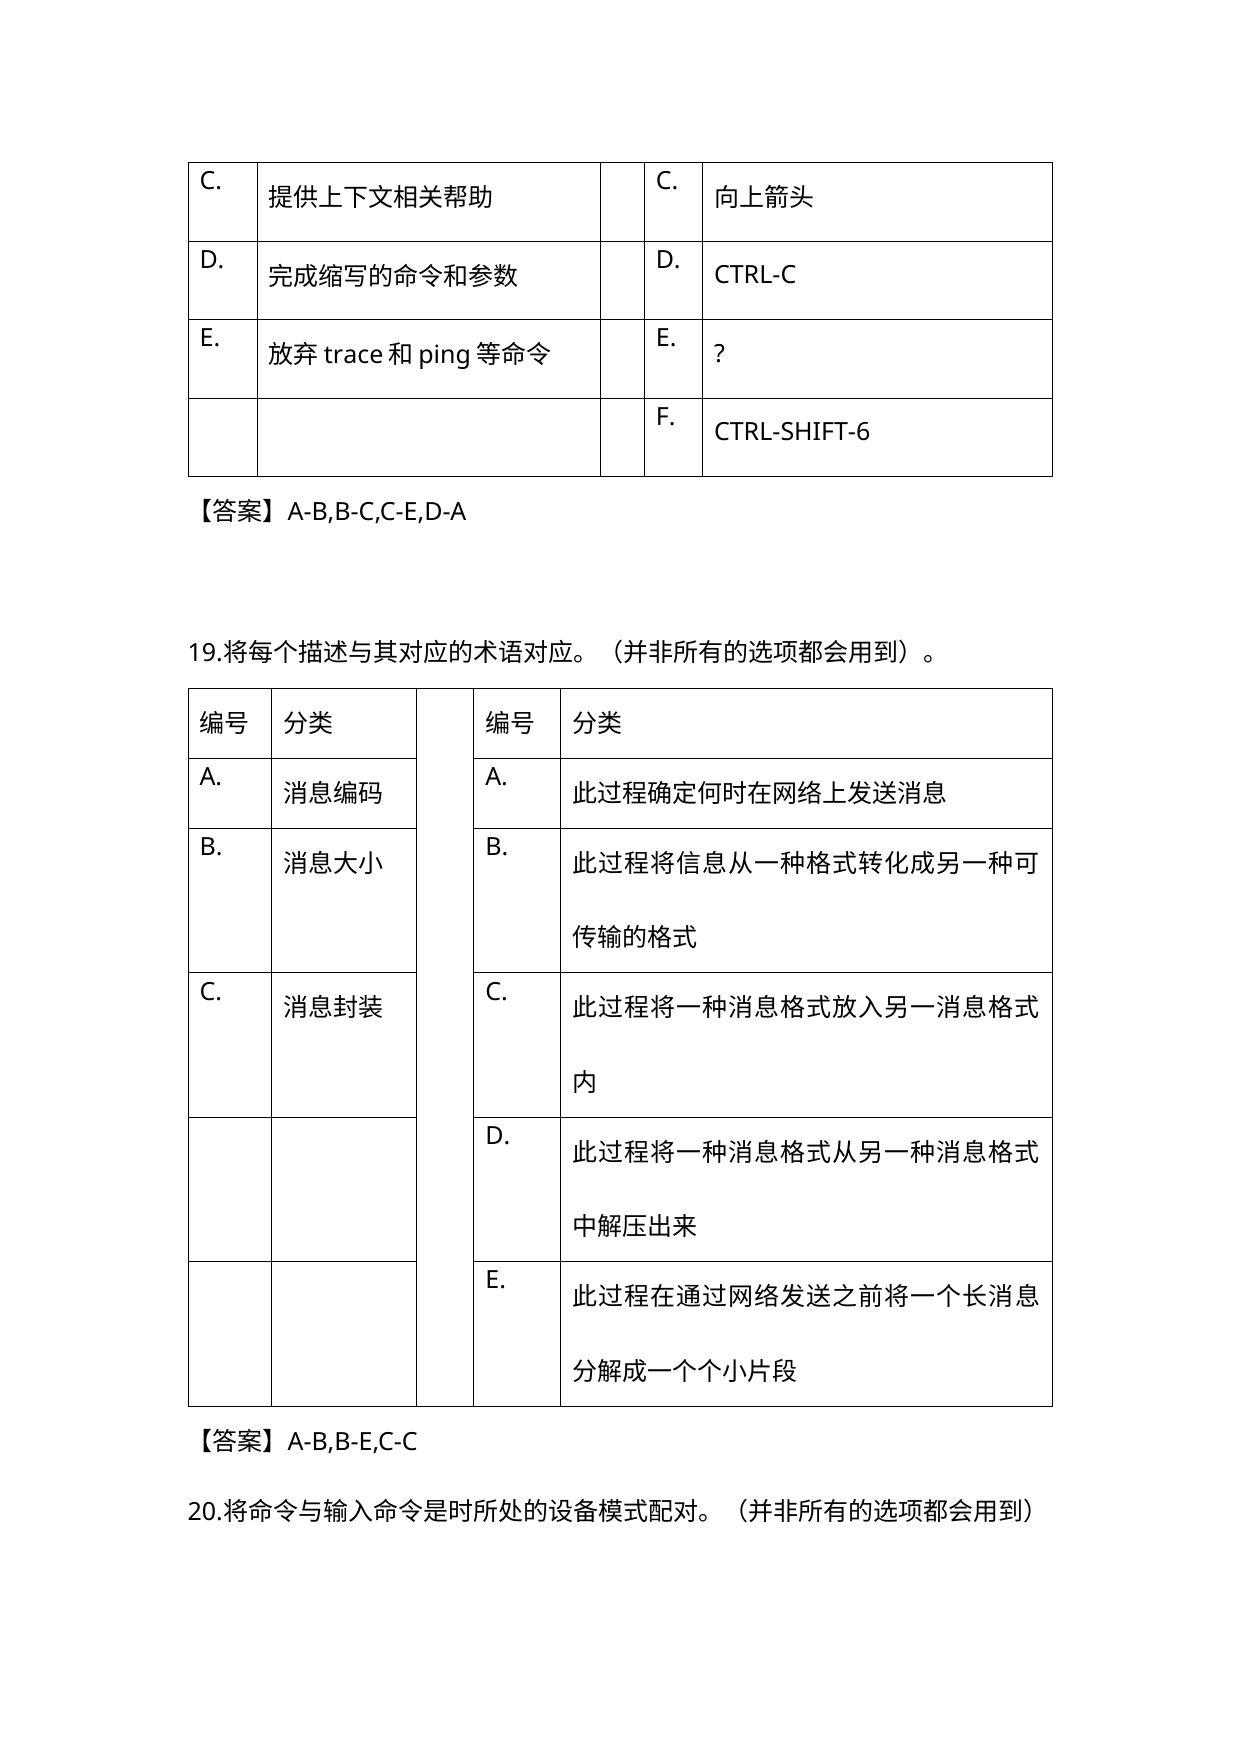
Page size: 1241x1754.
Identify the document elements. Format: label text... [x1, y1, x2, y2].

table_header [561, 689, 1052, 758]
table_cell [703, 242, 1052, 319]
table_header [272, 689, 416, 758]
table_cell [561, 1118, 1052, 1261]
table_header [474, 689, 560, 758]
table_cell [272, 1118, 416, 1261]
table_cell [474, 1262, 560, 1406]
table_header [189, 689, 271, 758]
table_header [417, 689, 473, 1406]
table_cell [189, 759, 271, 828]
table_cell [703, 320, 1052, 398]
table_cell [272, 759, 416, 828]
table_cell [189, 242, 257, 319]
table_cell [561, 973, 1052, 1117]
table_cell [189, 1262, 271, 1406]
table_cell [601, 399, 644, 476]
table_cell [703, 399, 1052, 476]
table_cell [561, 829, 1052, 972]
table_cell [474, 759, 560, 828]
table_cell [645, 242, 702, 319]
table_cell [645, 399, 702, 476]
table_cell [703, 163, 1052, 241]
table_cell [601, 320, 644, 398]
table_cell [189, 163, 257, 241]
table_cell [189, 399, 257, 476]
text 【答案】A-B,B-E,C-C [187, 1407, 1053, 1472]
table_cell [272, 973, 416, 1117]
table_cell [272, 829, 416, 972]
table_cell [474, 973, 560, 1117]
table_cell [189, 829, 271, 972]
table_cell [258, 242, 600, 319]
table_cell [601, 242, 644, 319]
text 【答案】A-B,B-C,C-E,D-A [187, 477, 1053, 542]
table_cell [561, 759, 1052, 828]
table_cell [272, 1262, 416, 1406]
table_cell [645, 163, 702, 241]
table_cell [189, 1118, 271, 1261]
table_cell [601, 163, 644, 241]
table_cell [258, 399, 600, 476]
text 20.将命令与输入命令是时所处的设备模式配对。（并非所有的选项都会用到） [187, 1477, 1053, 1542]
text 19.将每个描述与其对应的术语对应。（并非所有的选项都会用到）。 [187, 618, 1053, 683]
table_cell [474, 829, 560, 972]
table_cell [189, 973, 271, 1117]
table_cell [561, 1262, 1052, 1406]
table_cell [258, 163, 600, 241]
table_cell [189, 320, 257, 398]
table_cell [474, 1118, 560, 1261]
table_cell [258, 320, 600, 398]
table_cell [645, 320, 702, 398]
